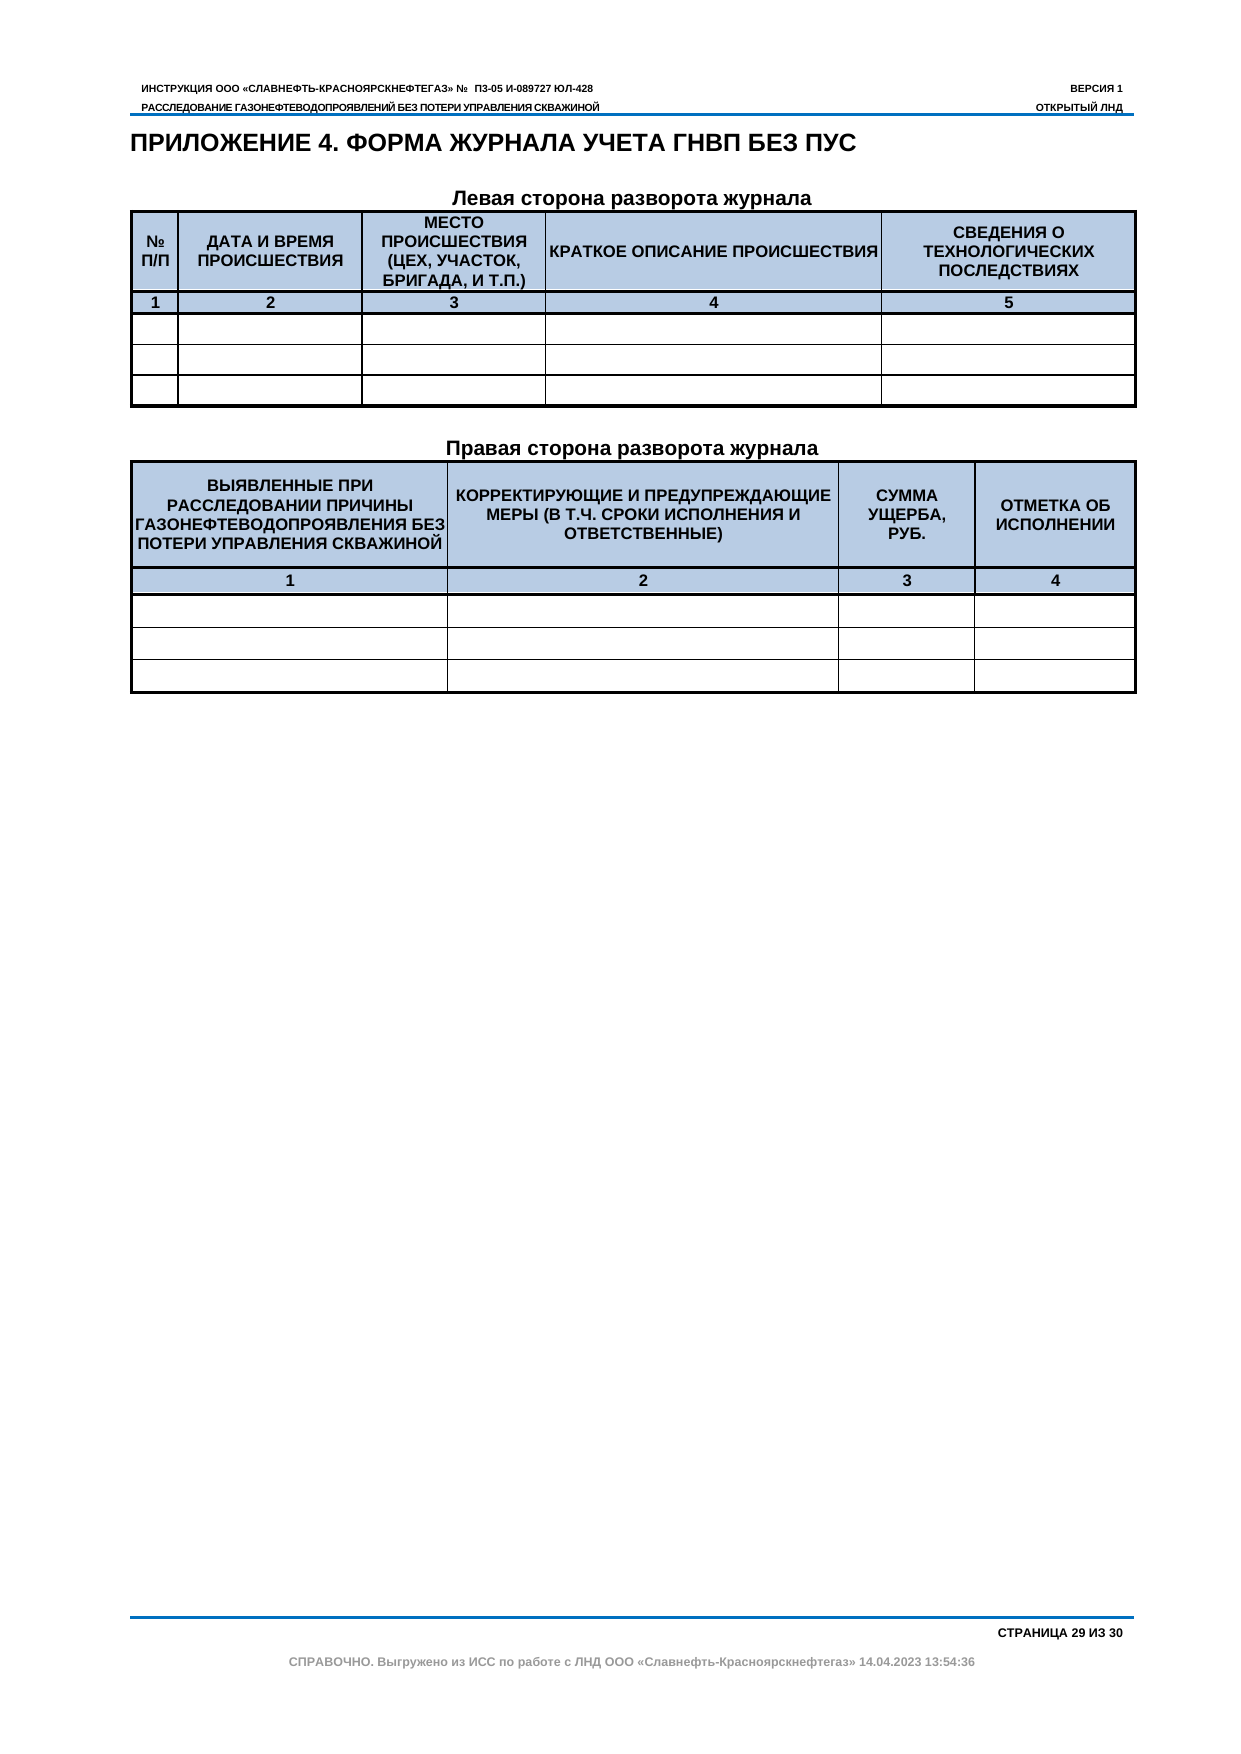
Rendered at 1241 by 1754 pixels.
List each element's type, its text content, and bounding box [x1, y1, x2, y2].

table_cell [882, 345, 1134, 374]
table_cell [839, 660, 974, 691]
table_cell 3 [839, 569, 974, 592]
table_cell [133, 345, 177, 374]
table_cell [133, 376, 177, 404]
table_cell [975, 628, 1134, 659]
table_cell 3 [363, 293, 545, 312]
table_header № П/П [133, 213, 177, 289]
table_cell [133, 660, 447, 691]
table_cell [133, 596, 447, 627]
table_cell [975, 660, 1134, 691]
table_cell [839, 628, 974, 659]
table_cell 2 [448, 569, 838, 592]
table_cell 1 [133, 293, 177, 312]
table_header СВЕДЕНИЯ О ТЕХНОЛОГИЧЕСКИХ ПОСЛЕДСТВИЯХ [882, 213, 1134, 289]
text Левая сторона разворота журнала [130, 186, 1134, 210]
table_cell 4 [546, 293, 881, 312]
text ПРИЛОЖЕНИЕ 4. ФОРМА ЖУРНАЛА УЧЕТА ГНВП БЕЗ ПУС [130, 128, 1134, 157]
table_cell [546, 345, 881, 374]
table_cell [363, 376, 545, 404]
table_header СУММА УЩЕРБА, РУБ. [839, 463, 974, 566]
table_header КОРРЕКТИРУЮЩИЕ И ПРЕДУПРЕЖДАЮЩИЕ МЕРЫ (В Т.Ч. СРОКИ ИСПОЛНЕНИЯ И ОТВЕТСТВЕННЫЕ) [448, 463, 838, 566]
table_cell 2 [179, 293, 361, 312]
text Правая сторона разворота журнала [130, 436, 1134, 460]
table_cell [179, 315, 361, 344]
table_cell [448, 628, 838, 659]
table_cell [546, 315, 881, 344]
table_header ОТМЕТКА ОБ ИСПОЛНЕНИИ [976, 463, 1134, 566]
table_cell 4 [976, 569, 1134, 592]
table_cell [179, 376, 361, 404]
table_cell [363, 315, 545, 344]
table_header КРАТКОЕ ОПИСАНИЕ ПРОИСШЕСТВИЯ [546, 213, 881, 289]
table_cell [975, 596, 1134, 627]
table_cell [839, 596, 974, 627]
table_cell [179, 345, 361, 374]
table_cell [133, 315, 177, 344]
table_cell [448, 660, 838, 691]
table_cell [546, 376, 881, 404]
table_header МЕСТО ПРОИСШЕСТВИЯ (ЦЕХ, УЧАСТОК, БРИГАДА, И Т.П.) [363, 213, 545, 289]
table_cell 5 [882, 293, 1134, 312]
table_cell [133, 628, 447, 659]
table_header ДАТА И ВРЕМЯ ПРОИСШЕСТВИЯ [179, 213, 361, 289]
table_cell [882, 315, 1134, 344]
table_header ВЫЯВЛЕННЫЕ ПРИ РАССЛЕДОВАНИИ ПРИЧИНЫ ГАЗОНЕФТЕВОДОПРОЯВЛЕНИЯ БЕЗ ПОТЕРИ УПРАВЛЕНИЯ СКВАЖИНОЙ [133, 463, 447, 566]
table_cell [882, 376, 1134, 404]
table_cell 1 [133, 569, 447, 592]
table_cell [363, 345, 545, 374]
table_cell [448, 596, 838, 627]
